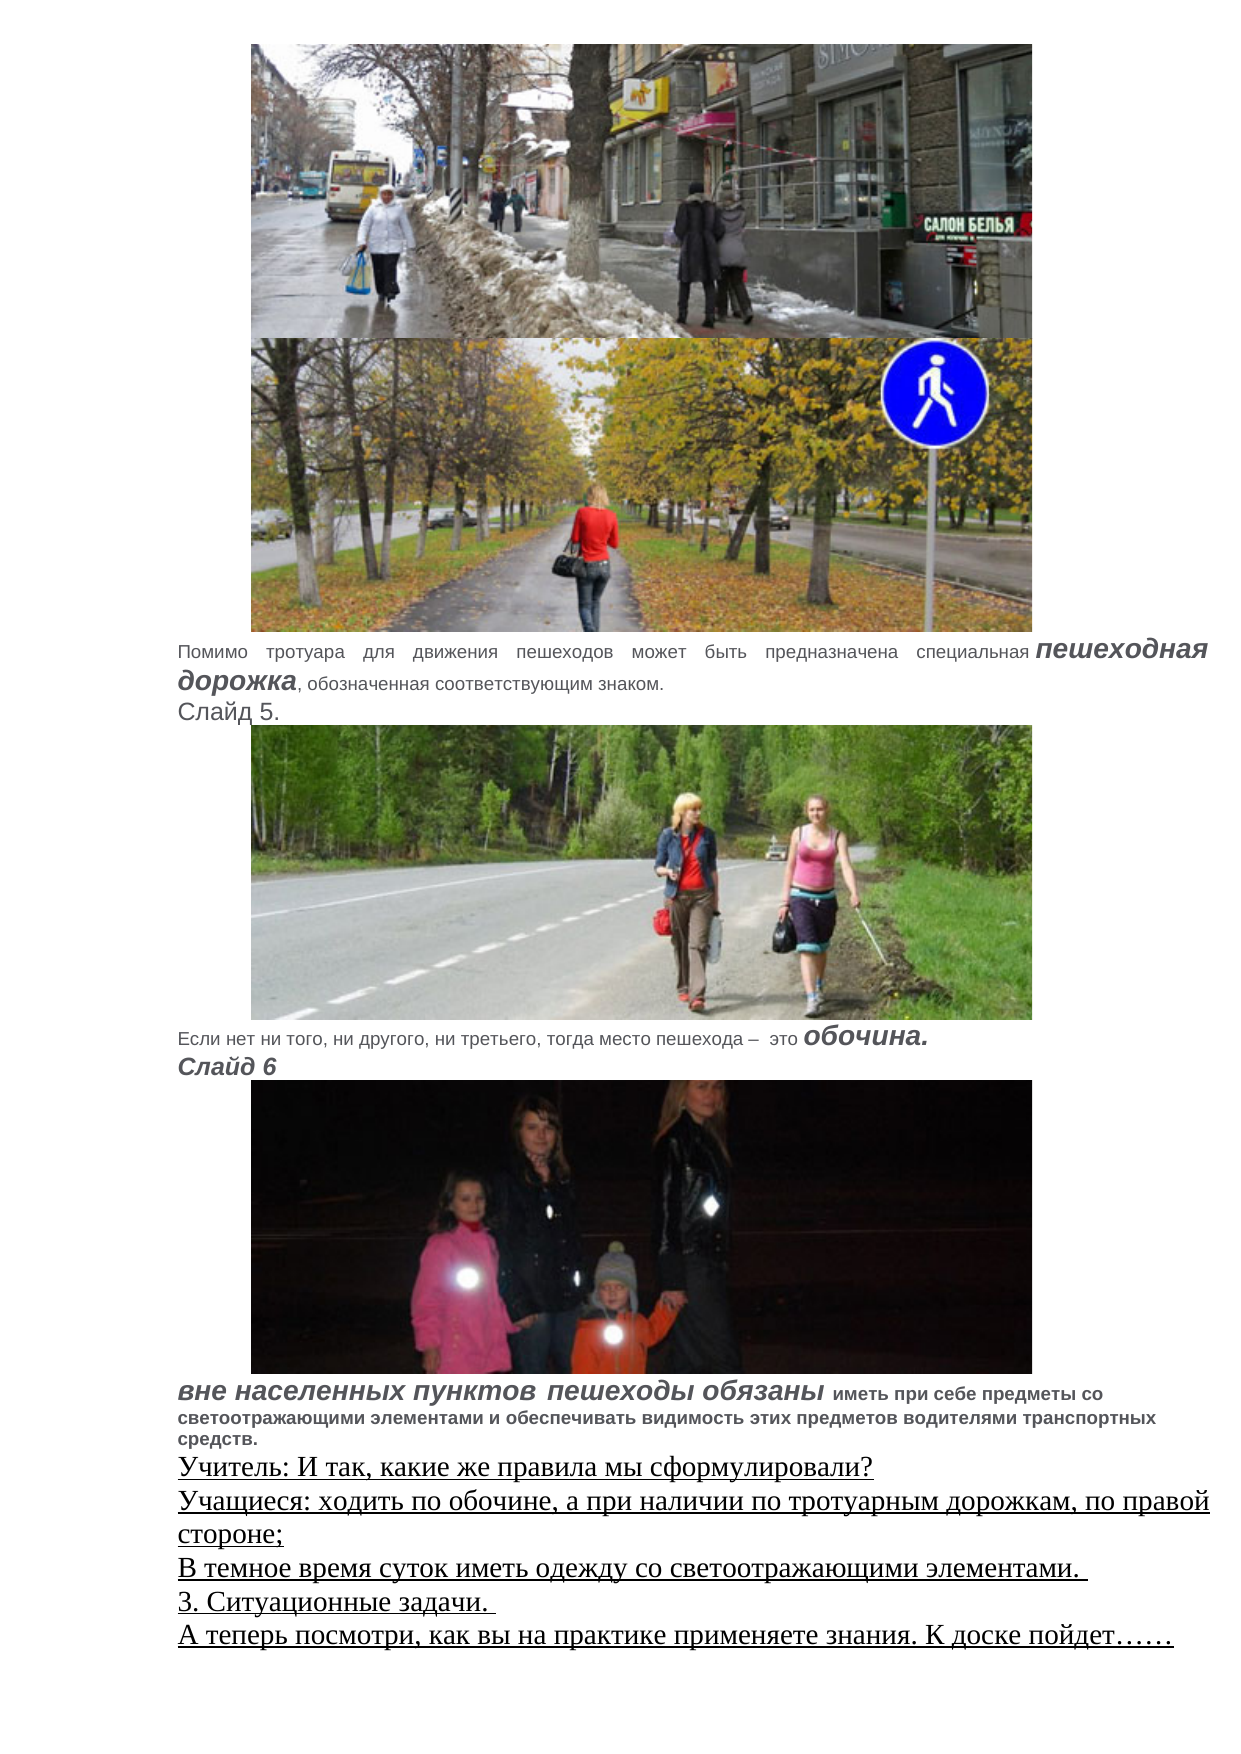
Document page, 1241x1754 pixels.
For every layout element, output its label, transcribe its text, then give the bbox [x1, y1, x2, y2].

text вне населенных пунктов пешеходы обязаны иметь при себе предметы со светоотражающими элементами и обеспечивать видимость этих предметов водителями транспортных средств. [177, 1374, 1211, 1449]
picture [251, 44, 1033, 632]
text В темное время суток иметь одежду со светоотражающими элементами. [177, 1550, 1211, 1584]
picture [251, 1080, 1033, 1374]
text Слайд 5. [177, 697, 1211, 725]
text 3. Ситуационные задачи. [177, 1584, 1211, 1617]
text Учитель: И так, какие же правила мы сформулировали? [177, 1449, 1211, 1483]
text Слайд 6 [177, 1052, 1211, 1080]
text А теперь посмотри, как вы на практике применяете знания. К доске пойдет…… [177, 1617, 1211, 1651]
text Если нет ни того, ни другого, ни третьего, тогда место пешехода – это обочина. [177, 1019, 1211, 1052]
text Учащиеся: ходить по обочине, а при наличии по тротуарным дорожкам, по правой стороне; [177, 1483, 1211, 1550]
picture [251, 725, 1033, 1020]
text Помимо тротуара для движения пешеходов может быть предназначена специальная пешеходная дорожка, обозначенная соответствующим знаком. [177, 632, 1211, 697]
